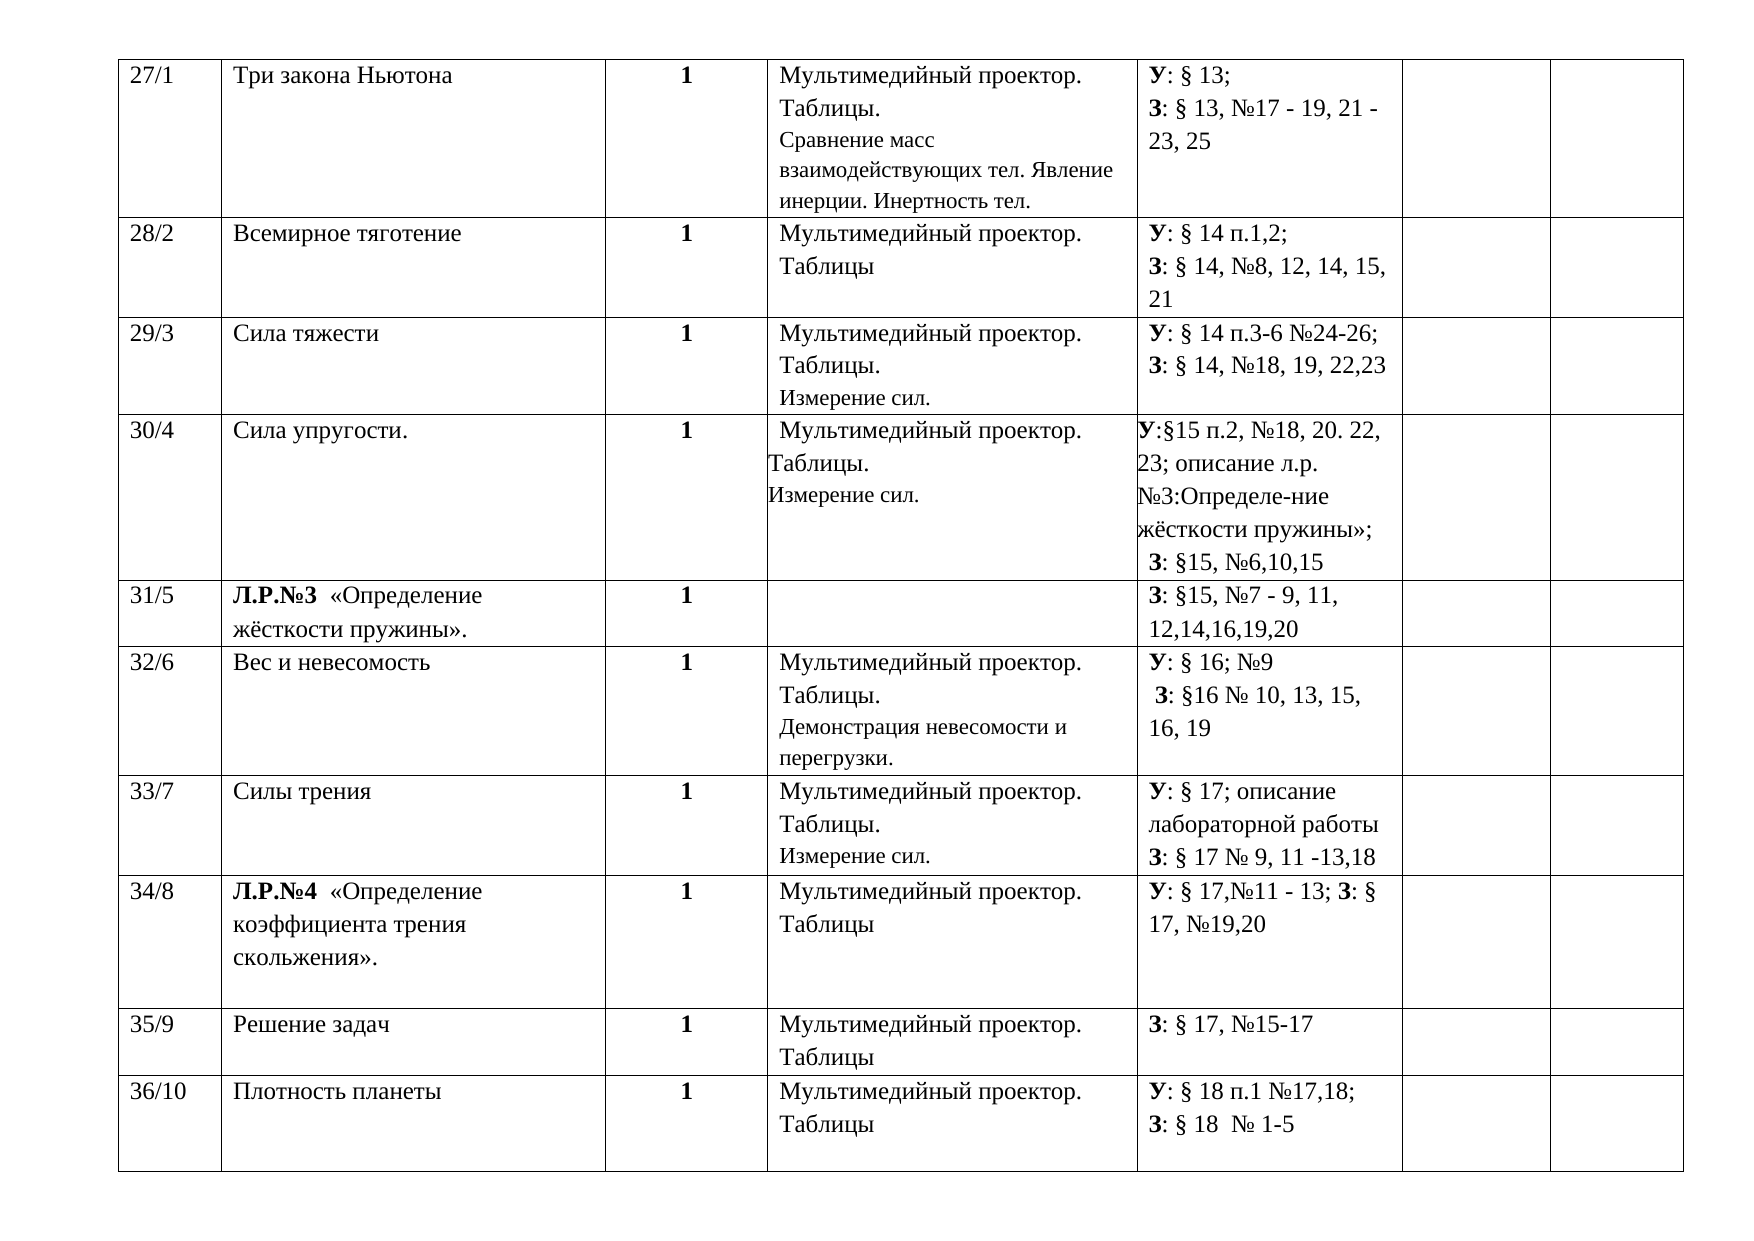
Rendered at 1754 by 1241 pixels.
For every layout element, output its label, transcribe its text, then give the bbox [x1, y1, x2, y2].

table_cell У: § 16; №9 З: §16 № 10, 13, 15, 16, 19 [1138, 647, 1402, 775]
table_cell 36/10 [119, 1076, 221, 1171]
table_cell [1551, 1076, 1683, 1171]
table_cell [1551, 318, 1683, 414]
table_cell [1403, 1076, 1550, 1171]
table_cell З: § 17, №15-17 [1138, 1009, 1402, 1075]
table_cell Мультимедийный проектор. Таблицы. Измерение сил. [768, 318, 1137, 414]
table_cell [1403, 776, 1550, 875]
table_cell Всемирное тяготение [222, 218, 605, 317]
table_cell 1 [606, 776, 767, 875]
table_cell Плотность планеты [222, 1076, 605, 1171]
table_cell [1551, 647, 1683, 775]
table_cell [1403, 581, 1550, 646]
table_cell [1551, 60, 1683, 217]
table_cell 33/7 [119, 776, 221, 875]
table_cell Мультимедийный проектор. Таблицы [768, 1009, 1137, 1075]
table_cell 1 [606, 1076, 767, 1171]
table_cell [1403, 218, 1550, 317]
table_cell Три закона Ньютона [222, 60, 605, 217]
table_cell [1403, 60, 1550, 217]
table_cell 1 [606, 647, 767, 775]
table_cell Л.Р.№4 «Определение коэффициента трения скольжения». [222, 876, 605, 1008]
table_cell [1403, 318, 1550, 414]
table_cell [1551, 876, 1683, 1008]
table_cell Мультимедийный проектор. Таблицы. Демонстрация невесомости и перегрузки. [768, 647, 1137, 775]
table_cell З: §15, №7 - 9, 11, 12,14,16,19,20 [1138, 581, 1402, 646]
table_cell 28/2 [119, 218, 221, 317]
table_cell [1551, 1009, 1683, 1075]
table_cell Мультимедийный проектор. Таблицы [768, 218, 1137, 317]
table_cell [1403, 1009, 1550, 1075]
table_cell У: § 17; описание лабораторной работы З: § 17 № 9, 11 -13,18 [1138, 776, 1402, 875]
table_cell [768, 1076, 1137, 1171]
table_cell [1551, 776, 1683, 875]
table_cell У: § 14 п.1,2; З: § 14, №8, 12, 14, 15, 21 [1138, 218, 1402, 317]
table_cell Мультимедийный проектор. Таблицы. Сравнение масс взаимодействующих тел. Явление инерции. Инертность тел. [768, 60, 1137, 217]
table_cell 35/9 [119, 1009, 221, 1075]
table_cell [768, 581, 1137, 646]
table_cell Силы трения [222, 776, 605, 875]
table_cell У: § 13; З: § 13, №17 - 19, 21 - 23, 25 [1138, 60, 1402, 217]
table_cell [1551, 218, 1683, 317]
table_cell Решение задач [222, 1009, 605, 1075]
table_cell Вес и невесомость [222, 647, 605, 775]
table_cell [1551, 581, 1683, 646]
table_cell [1403, 876, 1550, 1008]
table_cell 30/4 [119, 415, 221, 579]
table_cell У: § 14 п.3-6 №24-26; З: § 14, №18, 19, 22,23 [1138, 318, 1402, 414]
table_cell 1 [606, 218, 767, 317]
table_cell [1551, 415, 1683, 579]
table_cell 1 [606, 1009, 767, 1075]
table_cell У: § 17,№11 - 13; З: § 17, №19,20 [1138, 876, 1402, 1008]
table_cell Л.Р.№3 «Определение жёсткости пружины». [222, 581, 605, 646]
table_cell 27/1 [119, 60, 221, 217]
table_cell 34/8 [119, 876, 221, 1008]
table_cell Сила тяжести [222, 318, 605, 414]
table_cell 32/6 [119, 647, 221, 775]
table_cell 1 [606, 318, 767, 414]
table_cell [1403, 647, 1550, 775]
table_cell [1403, 415, 1550, 579]
table_cell Сила упругости. [222, 415, 605, 579]
table_cell 1 [606, 60, 767, 217]
table_cell 31/5 [119, 581, 221, 646]
table_cell Мультимедийный проектор. Таблицы. Измерение сил. [768, 776, 1137, 875]
table_cell 29/3 [119, 318, 221, 414]
table_cell Мультимедийный проектор. Таблицы [768, 876, 1137, 1008]
table_cell Мультимедийный проектор. Таблицы. Измерение сил. [768, 415, 1137, 579]
table_cell У: § 18 п.1 №17,18; З: § 18 № 1-5 [1138, 1076, 1402, 1171]
table_cell 1 [606, 415, 767, 579]
table_cell 1 [606, 876, 767, 1008]
table_cell 1 [606, 581, 767, 646]
table_cell У:§15 п.2, №18, 20. 22, 23; описание л.р.№3:Определе-ние жёсткости пружины»; З: §15, №6,10,15 [1138, 415, 1402, 579]
